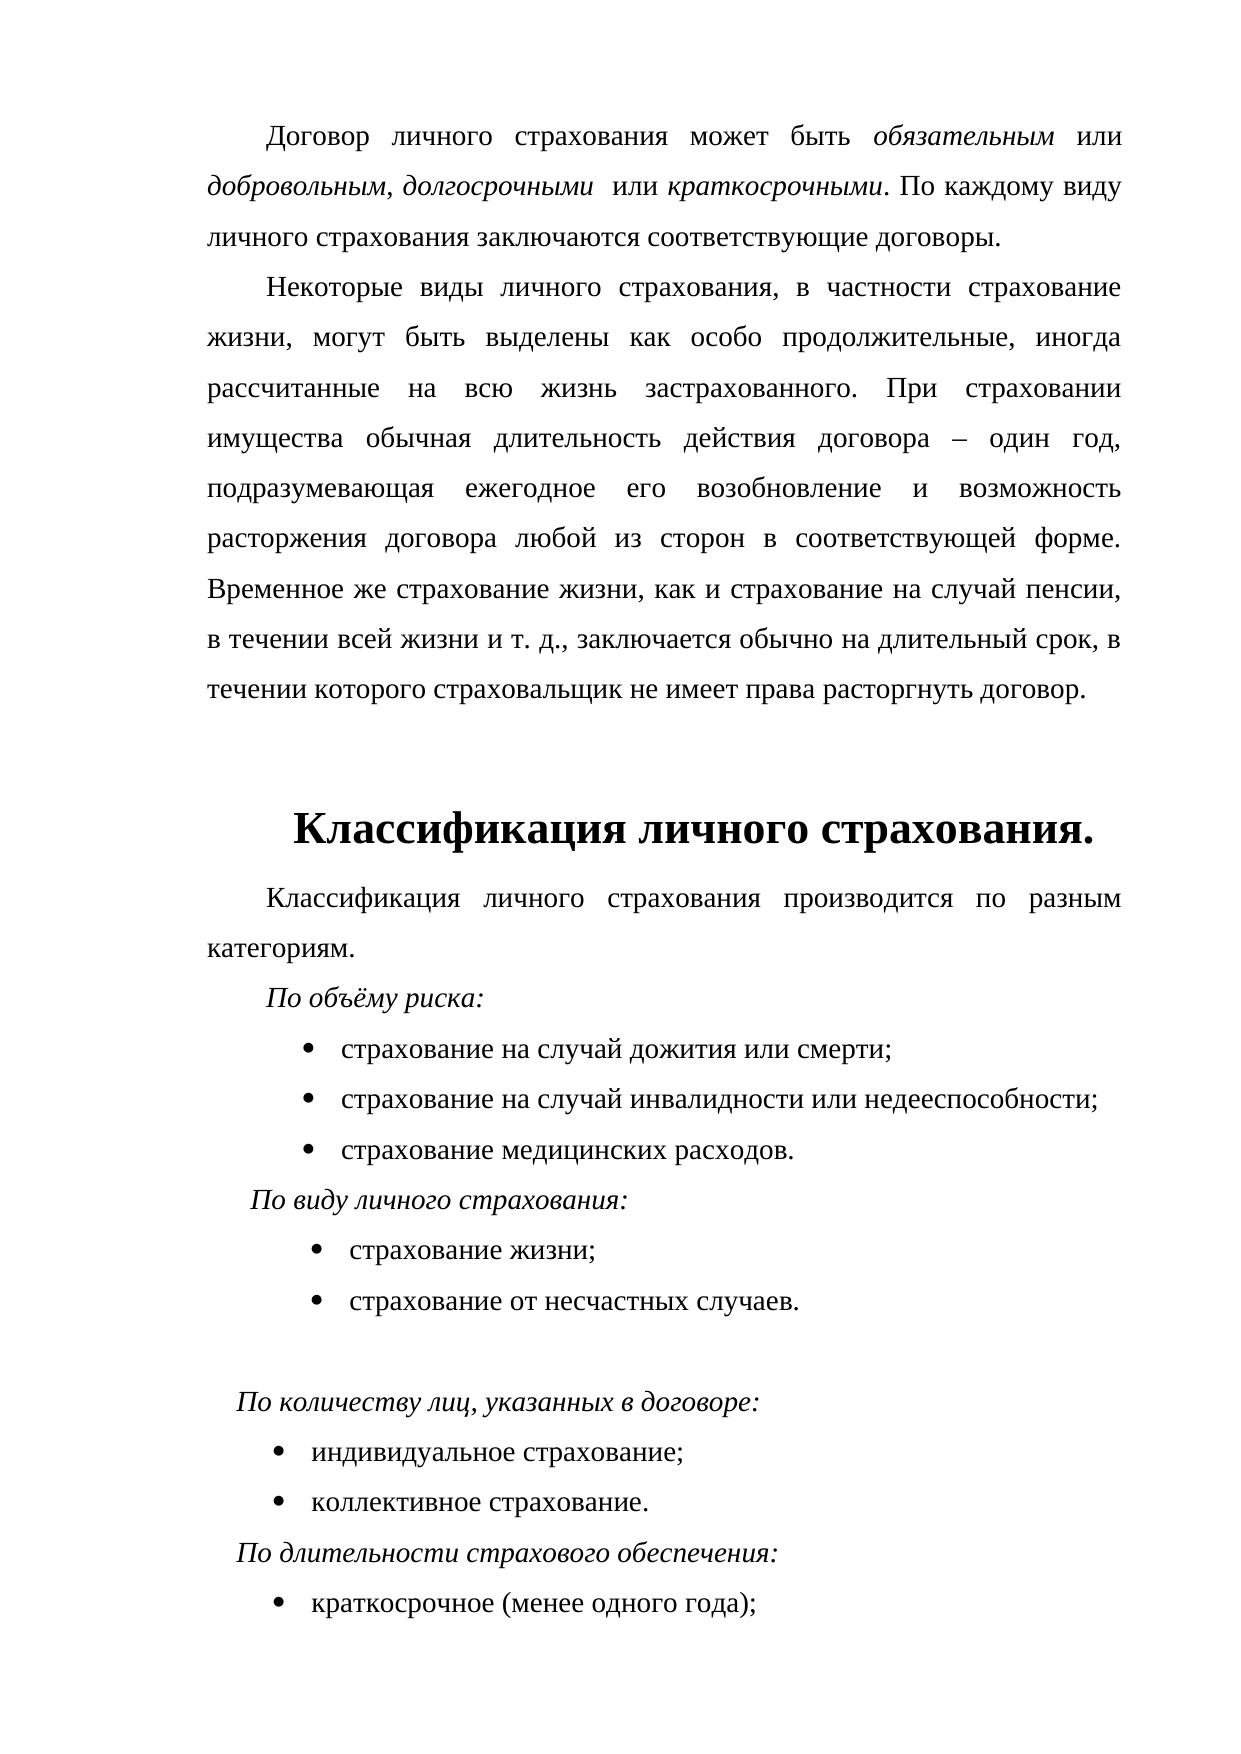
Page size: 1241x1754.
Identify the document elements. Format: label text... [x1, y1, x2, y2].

list страхование жизни; [312, 1232, 1122, 1266]
text Классификация личного страхования производится по разным категориям. [207, 880, 1122, 964]
text Договор личного страхования может быть обязательным или добровольным, долгосрочными или краткосрочными. По каждому виду личного страхования заключаются соответствующие договоры. [207, 118, 1122, 252]
text Классификация личного страхования. [207, 801, 1122, 854]
text По объёму риска: [207, 981, 1122, 1014]
text Некоторые виды личного страхования, в частности страхование жизни, могут быть выделены как особо продолжительные, иногда рассчитанные на всю жизнь застрахованного. При страховании имущества обычная длительность действия договора – один год, подразумевающая ежегодное его возобновление и возможность расторжения договора любой из сторон в соответствующей форме. Временное же страхование жизни, как и страхование на случай пенсии, в течении всей жизни и т. д., заключается обычно на длительный срок, в течении которого страховальщик не имеет права расторгнуть договор. [207, 269, 1122, 705]
text По количеству лиц, указанных в договоре: [177, 1384, 1122, 1417]
list страхование от несчастных случаев. [312, 1283, 1122, 1317]
list краткосрочное (менее одного года); [274, 1585, 1122, 1619]
list страхование на случай дожития или смерти; [303, 1031, 1122, 1064]
list коллективное страхование. [274, 1484, 1122, 1518]
list страхование на случай инвалидности или недееспособности; [303, 1081, 1122, 1115]
text По длительности страхового обеспечения: [177, 1535, 1122, 1568]
list индивидуальное страхование; [274, 1434, 1122, 1468]
list страхование медицинских расходов. [303, 1132, 1122, 1165]
text По виду личного страхования: [177, 1182, 1122, 1216]
